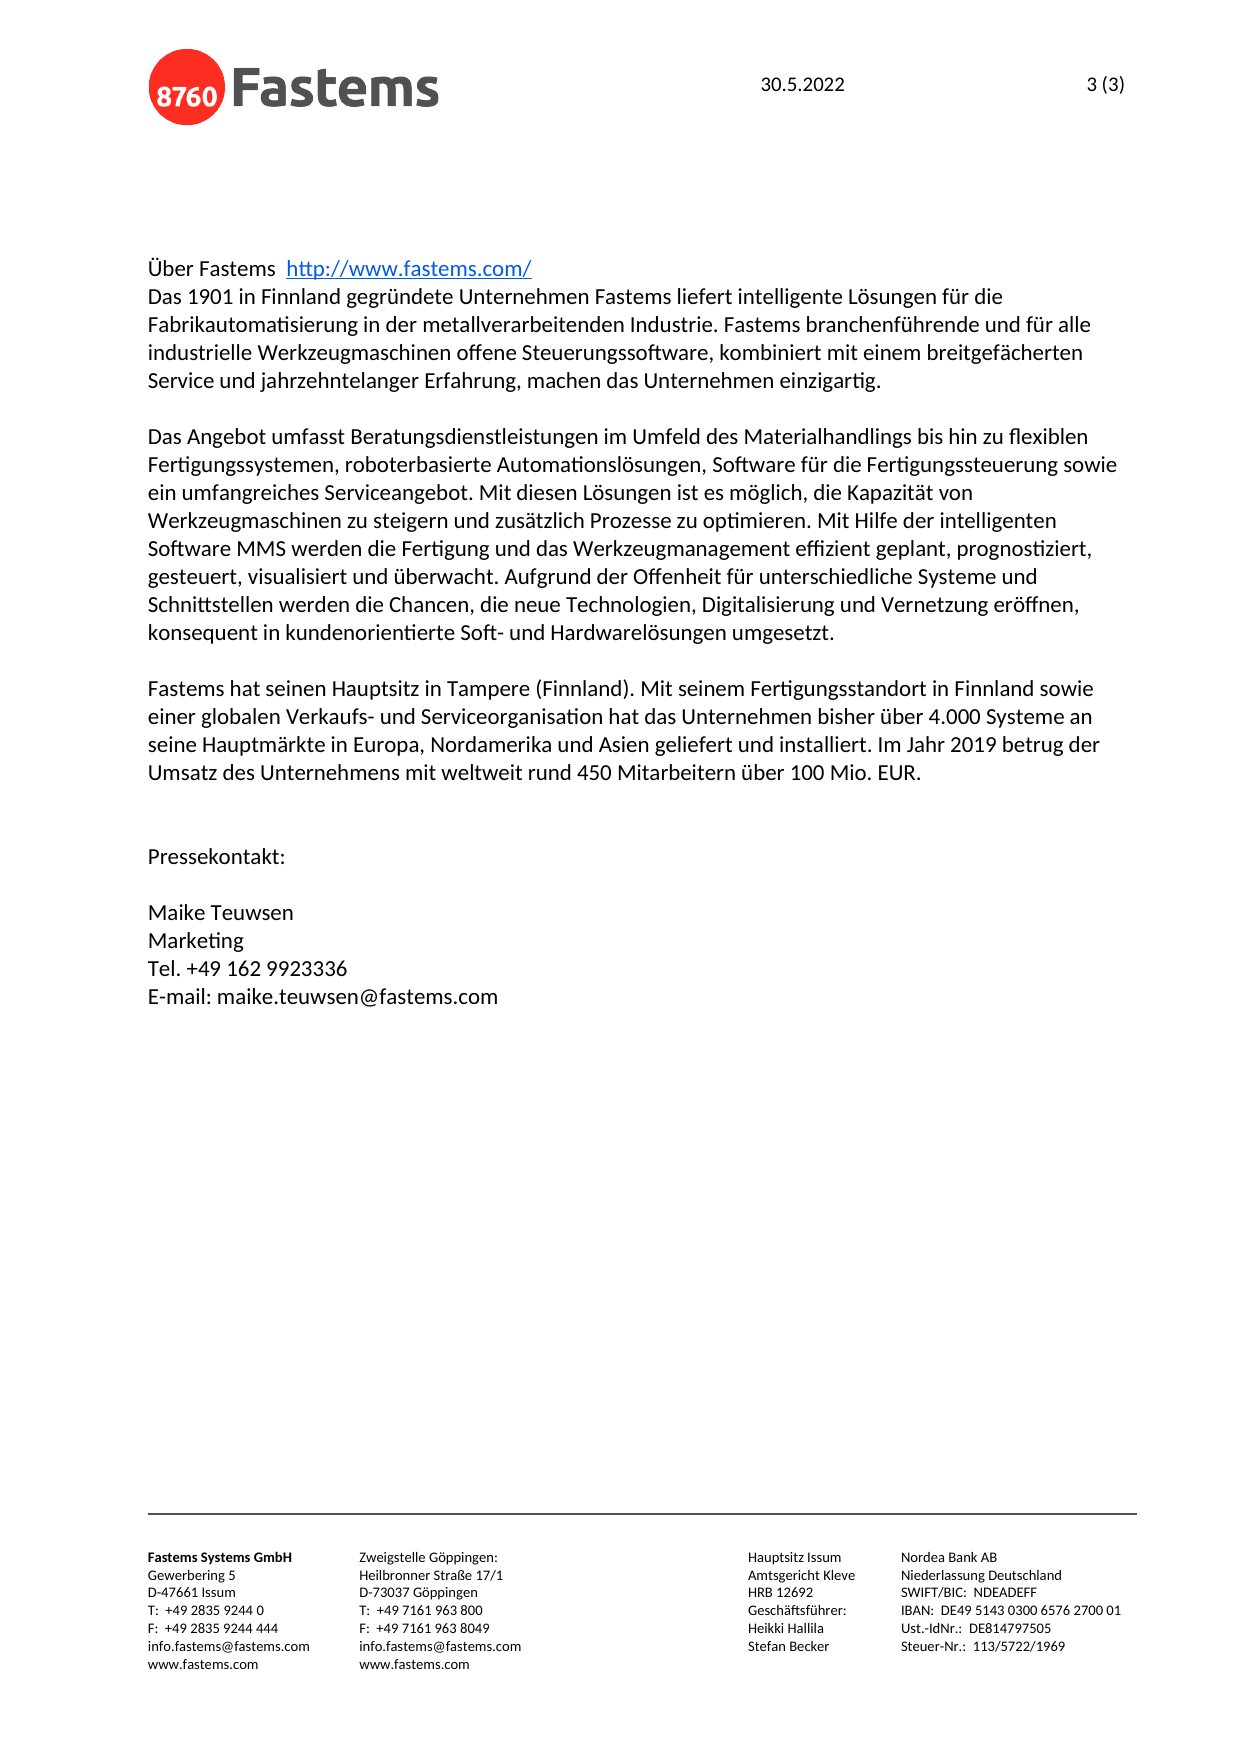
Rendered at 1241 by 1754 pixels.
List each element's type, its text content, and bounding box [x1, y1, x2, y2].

text Tel. +49 162 9923336‬ [148, 954, 1122, 982]
text Pressekontakt: [148, 842, 1122, 870]
text E-mail: maike.teuwsen@fastems.com [148, 982, 1122, 1011]
text Marketing [148, 926, 1122, 954]
text Maike Teuwsen [148, 898, 1122, 926]
text Das 1901 in Finnland gegründete Unternehmen Fastems liefert intelligente Lösungen für die Fabrikautomatisierung in der metallverarbeitenden Industrie. Fastems branchenführende und für alle industrielle Werkzeugmaschinen offene Steuerungssoftware, kombiniert mit einem breitgefächerten Service und jahrzehntelanger Erfahrung, machen das Unternehmen einzigartig. [148, 282, 1122, 394]
picture [147, 47, 439, 127]
text Das Angebot umfasst Beratungsdienstleistungen im Umfeld des Materialhandlings bis hin zu flexiblen Fertigungssystemen, roboterbasierte Automationslösungen, Software für die Fertigungssteuerung sowie ein umfangreiches Serviceangebot. Mit diesen Lösungen ist es möglich, die Kapazität von Werkzeugmaschinen zu steigern und zusätzlich Prozesse zu optimieren. Mit Hilfe der intelligenten Software MMS werden die Fertigung und das Werkzeugmanagement effizient geplant, prognostiziert, gesteuert, visualisiert und überwacht. Aufgrund der Offenheit für unterschiedliche Systeme und Schnittstellen werden die Chancen, die neue Technologien, Digitalisierung und Vernetzung eröffnen, konsequent in kundenorientierte Soft- und Hardwarelösungen umgesetzt. [148, 422, 1122, 646]
text Über Fastems http://www.fastems.com/ [148, 254, 1122, 282]
text Fastems hat seinen Hauptsitz in Tampere (Finnland). Mit seinem Fertigungsstandort in Finnland sowie einer globalen Verkaufs- und Serviceorganisation hat das Unternehmen bisher über 4.000 Systeme an seine Hauptmärkte in Europa, Nordamerika und Asien geliefert und installiert. Im Jahr 2019 betrug der Umsatz des Unternehmens mit weltweit rund 450 Mitarbeitern über 100 Mio. EUR. [148, 674, 1122, 786]
